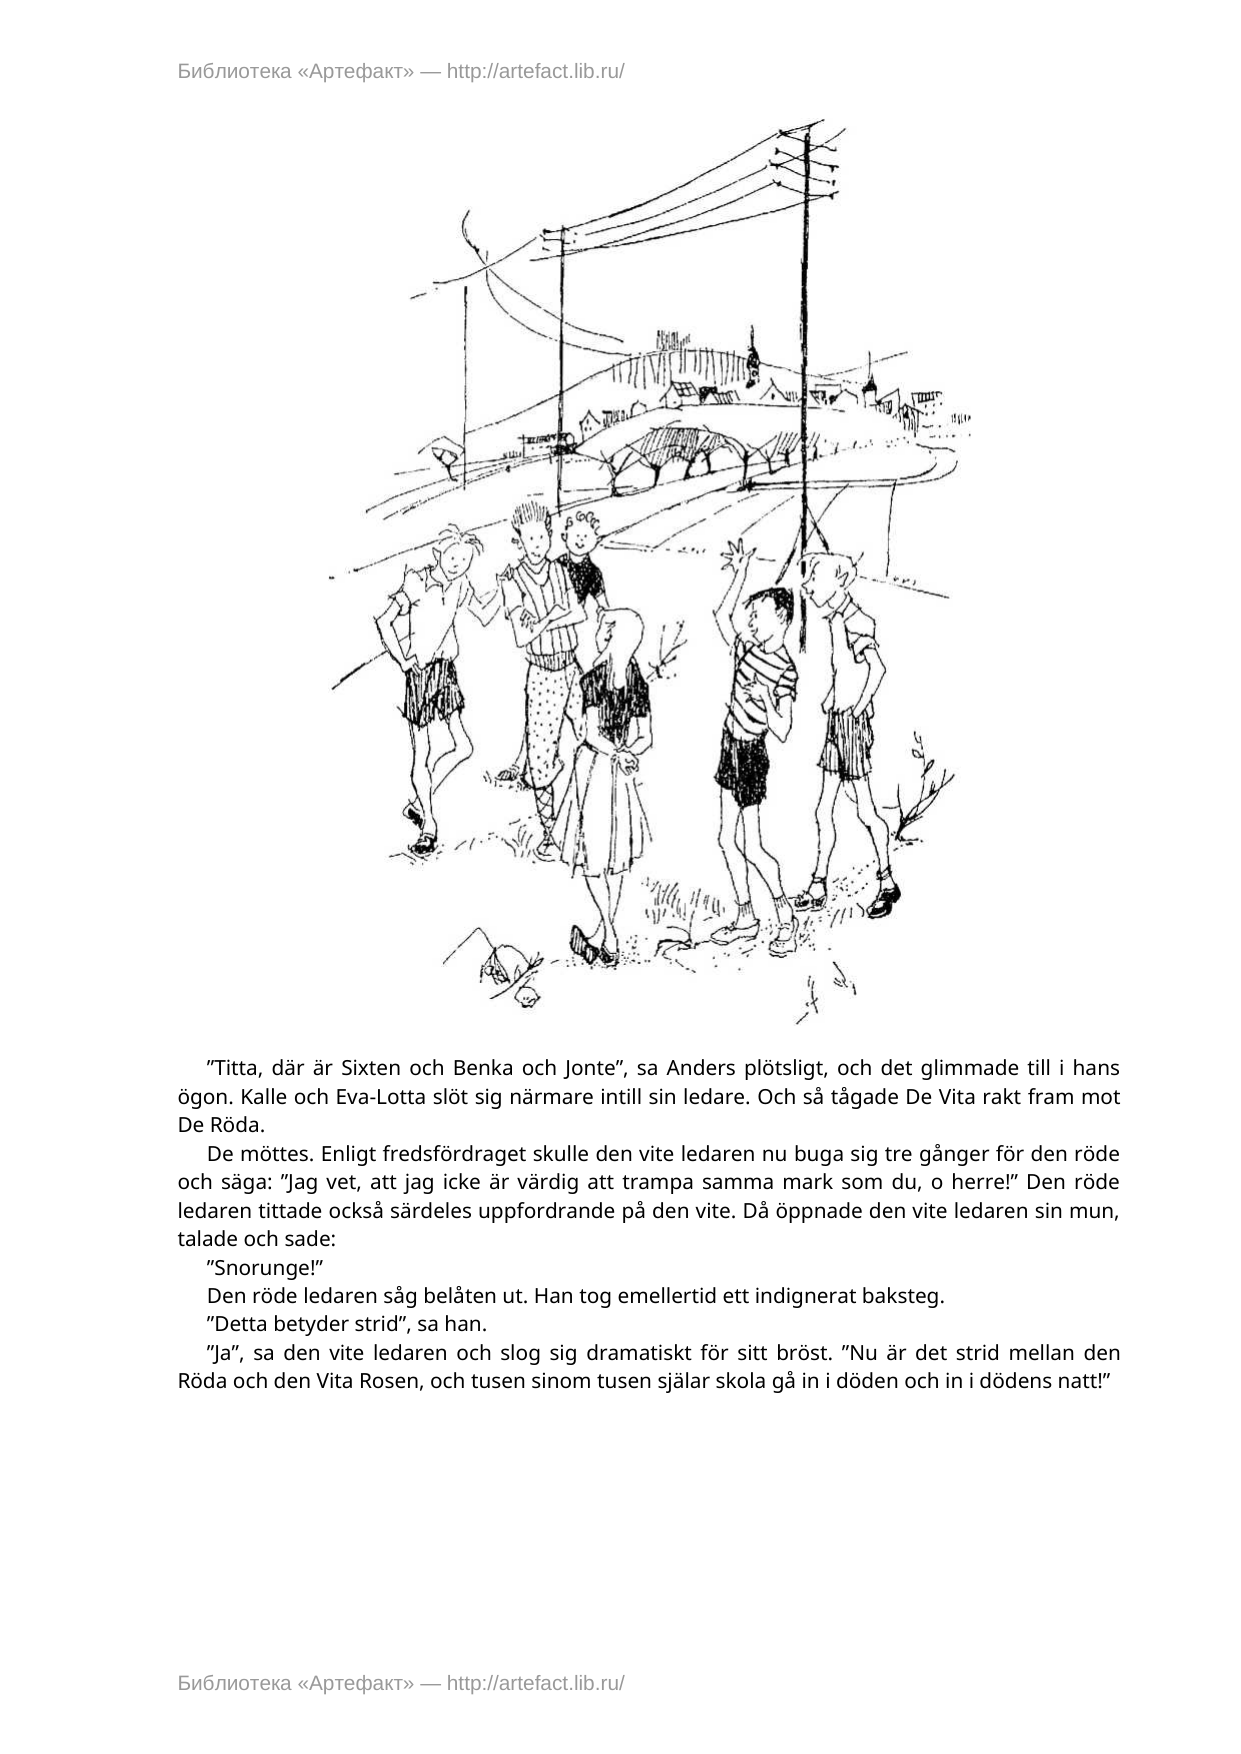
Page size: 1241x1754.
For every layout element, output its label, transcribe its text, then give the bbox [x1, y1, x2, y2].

text ”Detta betyder strid”, sa han. [177, 1309, 1122, 1338]
picture [328, 118, 972, 1026]
text Den röde ledaren såg belåten ut. Han tog emellertid ett indignerat baksteg. [177, 1281, 1122, 1309]
text ”Titta, där är Sixten och Benka och Jonte”, sa Anders plötsligt, och det glimmade till i hans ögon. Kalle och Eva-Lotta slöt sig närmare intill sin ledare. Och så tågade De Vita rakt fram mot De Röda. [177, 1053, 1122, 1139]
text ”Ja”, sa den vite ledaren och slog sig dramatiskt för sitt bröst. ”Nu är det strid mellan den Röda och den Vita Rosen, och tusen sinom tusen själar skola gå in i döden och in i dödens natt!” [177, 1338, 1122, 1395]
text De möttes. Enligt fredsfördraget skulle den vite ledaren nu buga sig tre gånger för den röde och säga: ”Jag vet, att jag icke är värdig att trampa samma mark som du, o herre!” Den röde ledaren tittade också särdeles uppfordrande på den vite. Då öppnade den vite ledaren sin mun, talade och sade: [177, 1139, 1122, 1253]
text ”Snorunge!” [177, 1253, 1122, 1281]
